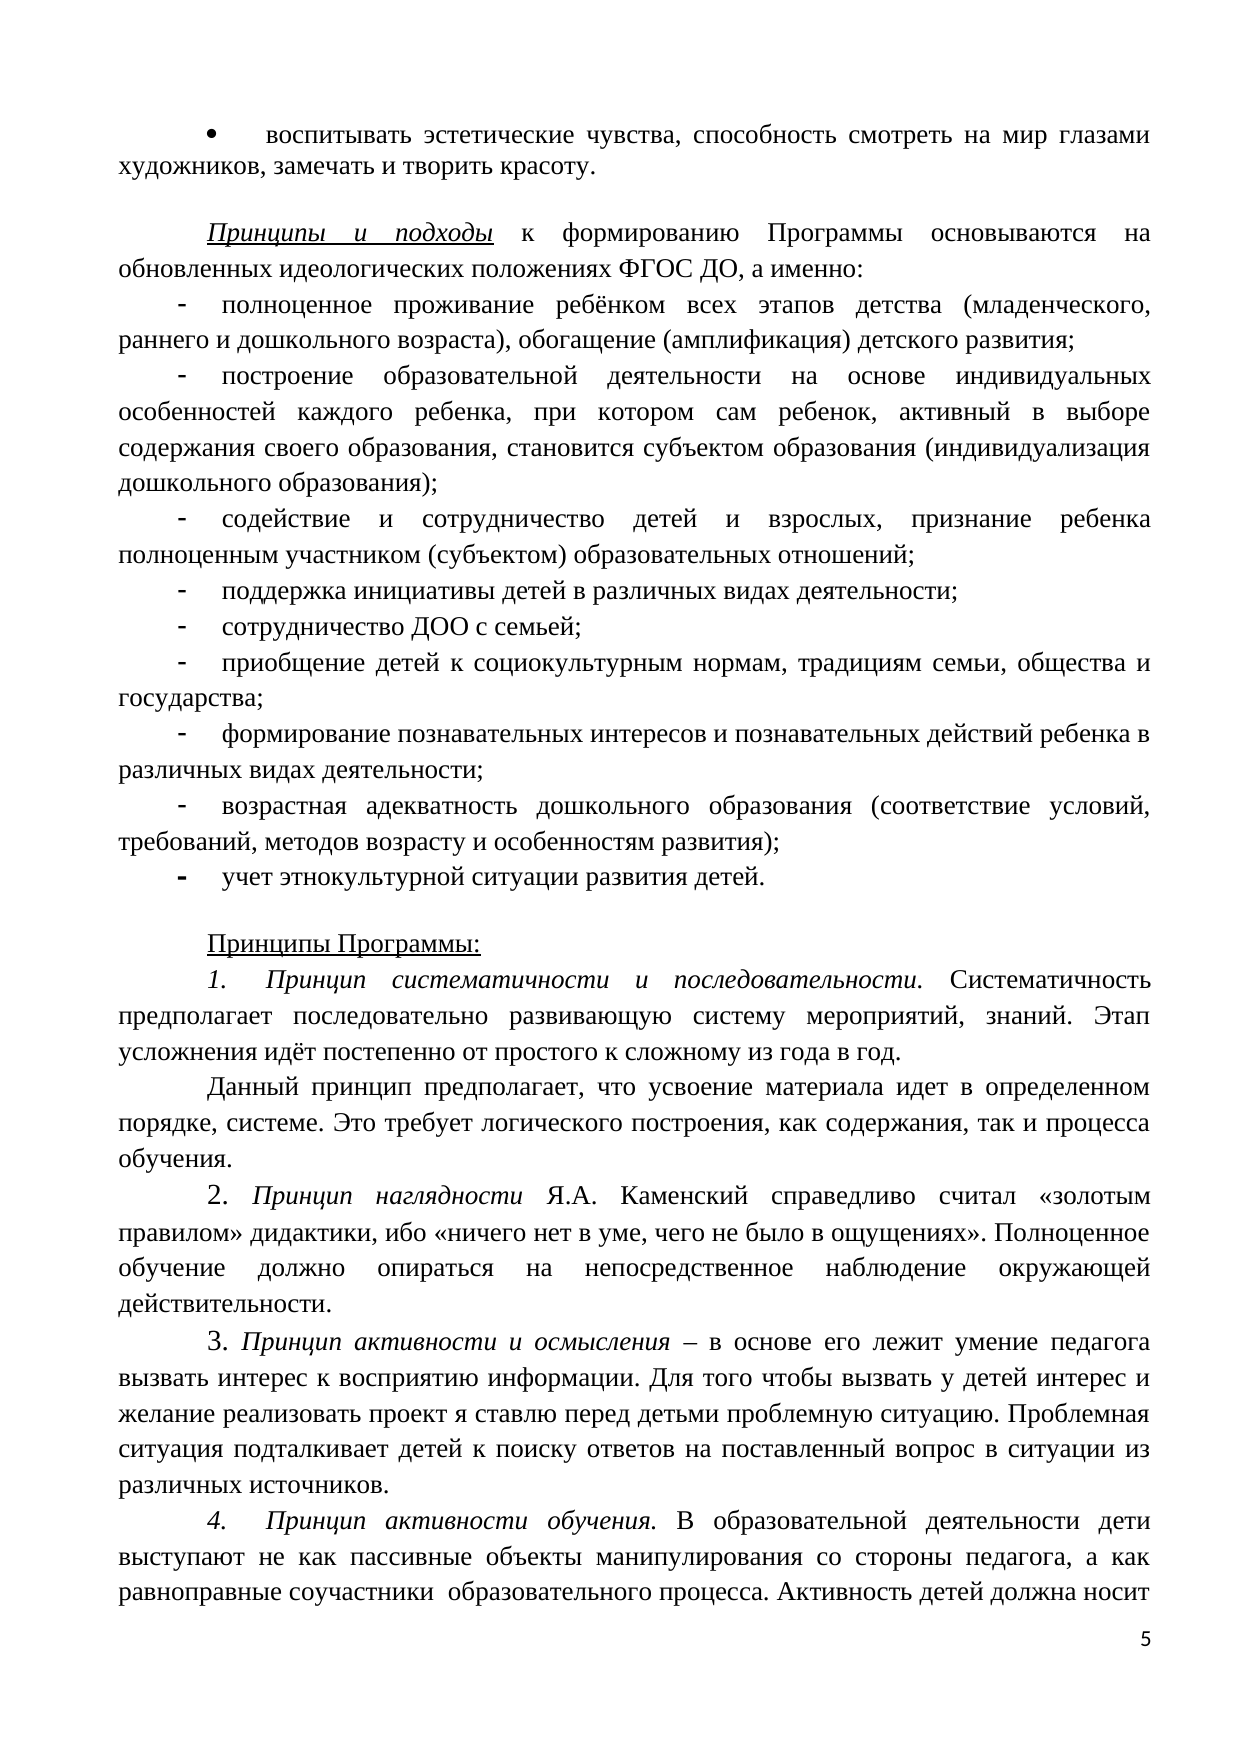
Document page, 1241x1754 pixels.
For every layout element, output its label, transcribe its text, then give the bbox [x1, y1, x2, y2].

text Принципы и подходы к формированию Программы основываются на обновленных идеологических положениях ФГОС ДО, а именно: [118, 216, 1152, 283]
list поддержка инициативы детей в различных видах деятельности; [118, 574, 438, 605]
list формирование познавательных интересов и познавательных действий ребенка в различных видах деятельности; [118, 717, 1152, 784]
list воспитывать эстетические чувства, способность смотреть на мир глазами художников, замечать и творить красоту. [118, 118, 1152, 181]
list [118, 1504, 1152, 1606]
list поддержка инициативы детей в различных видах деятельности; [566, 574, 1152, 605]
list сотрудничество ДОО с семьей; [118, 610, 1152, 641]
text 2. Принцип наглядности Я.А. Каменский справедливо считал «золотым правилом» дидактики, ибо «ничего нет в уме, чего не было в ощущениях». Полноценное обучение должно опираться на непосредственное наблюдение окружающей действительности. [118, 1177, 1152, 1318]
list возрастная адекватность дошкольного образования (соответствие условий, требований, методов возрасту и особенностям развития); [118, 789, 1152, 856]
list полноценное проживание ребёнком всех этапов детства (младенческого, раннего и дошкольного возраста), обогащение (амплификация) детского развития; [118, 288, 1152, 355]
list учет этнокультурной ситуации развития детей. [118, 860, 1152, 892]
text Принципы Программы: [118, 927, 1152, 958]
list содействие и сотрудничество детей и взрослых, признание ребенка полноценным участником (субъектом) образовательных отношений; [118, 502, 1152, 569]
text 3. Принцип активности и осмысления – в основе его лежит умение педагога вызвать интерес к восприятию информации. Для того чтобы вызвать у детей интерес и желание реализовать проект я ставлю перед детьми проблемную ситуацию. Проблемная ситуация подталкивает детей к поиску ответов на поставленный вопрос в ситуации из различных источников. [118, 1323, 1152, 1499]
text Данный принцип предполагает, что усвоение материала идет в определенном порядке, системе. Это требует логического построения, как содержания, так и процесса обучения. [118, 1070, 1152, 1173]
list приобщение детей к социокультурным нормам, традициям семьи, общества и государства; [118, 646, 1152, 713]
list Принцип систематичности и последовательности. Систематичность предполагает последовательно развивающую систему мероприятий, знаний. Этап усложнения идёт постепенно от простого к сложному из года в год. [118, 963, 1152, 1066]
list построение образовательной деятельности на основе индивидуальных особенностей каждого ребенка, при котором сам ребенок, активный в выборе содержания своего образования, становится субъектом образования (индивидуализация дошкольного образования); [118, 359, 1152, 498]
